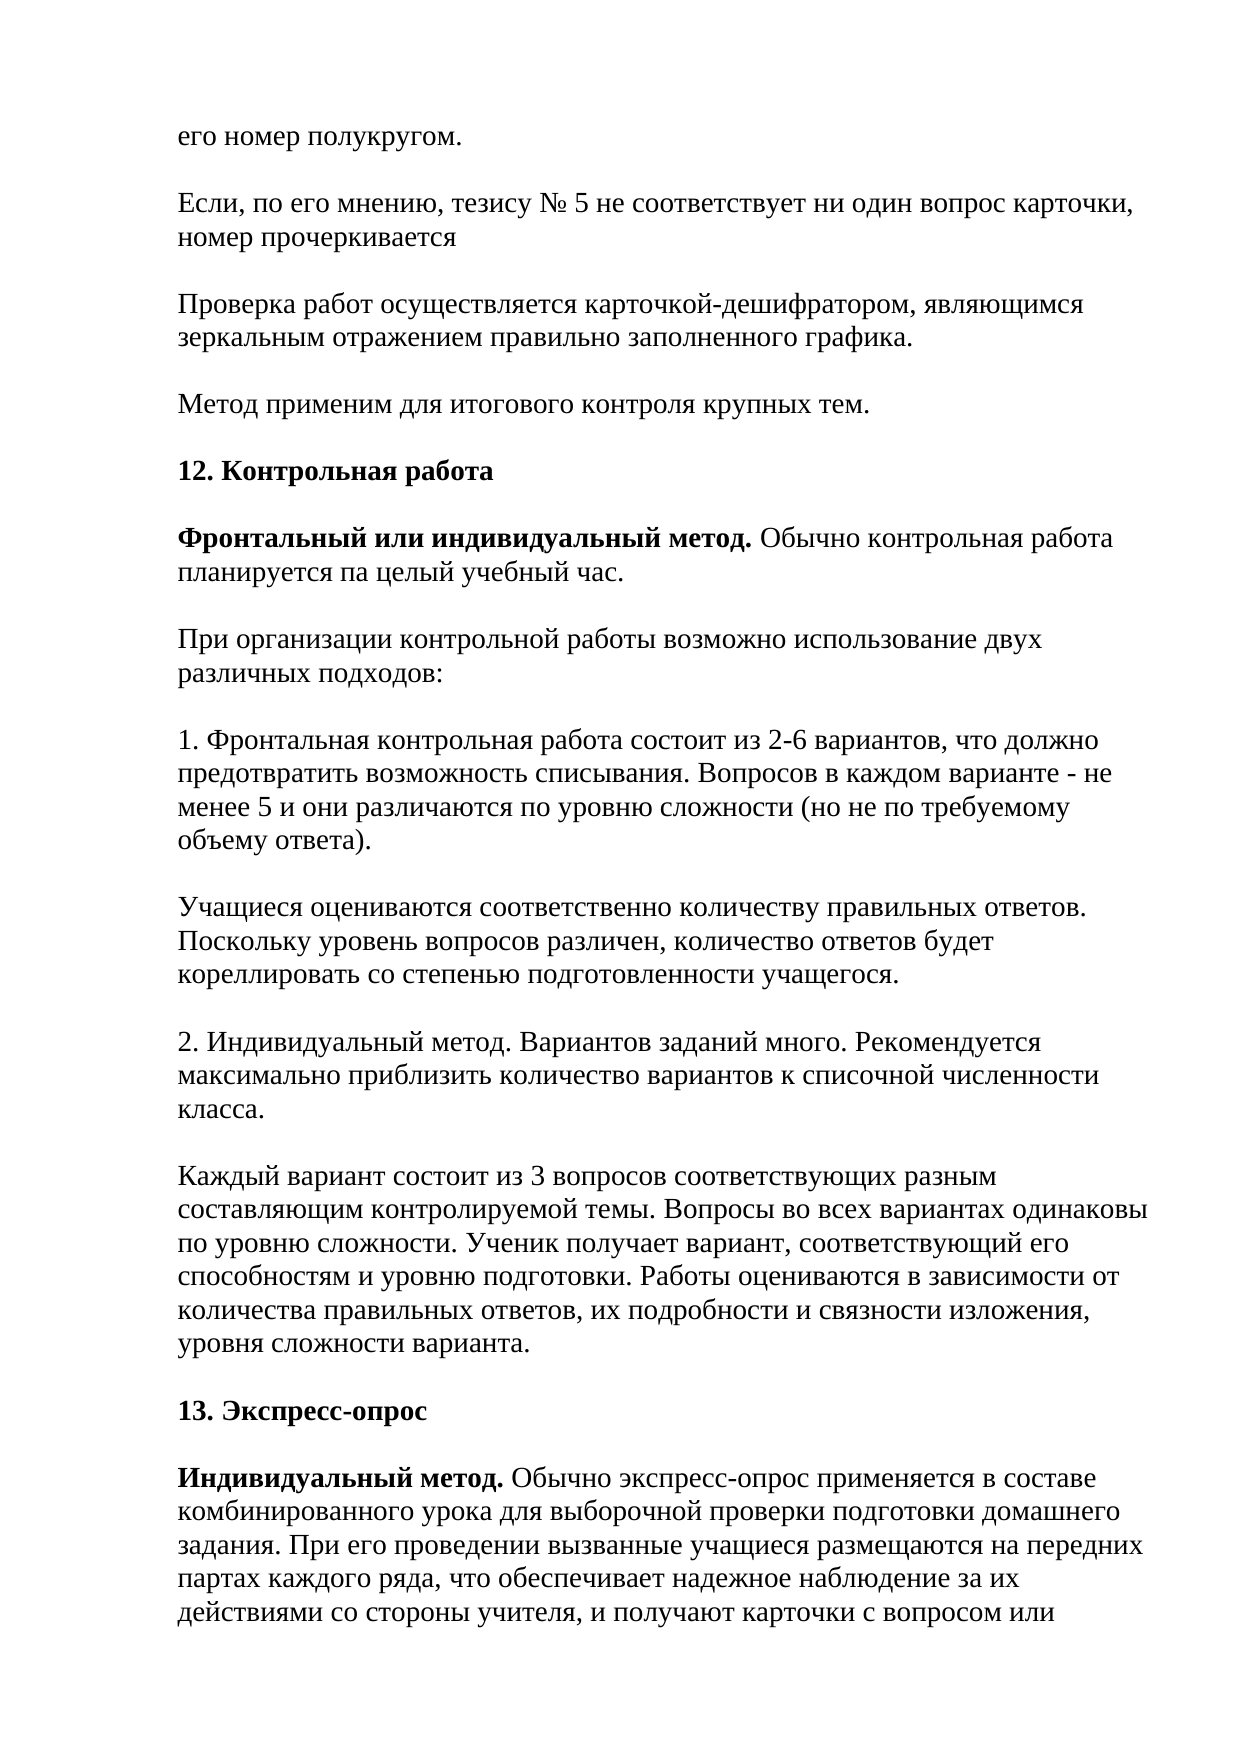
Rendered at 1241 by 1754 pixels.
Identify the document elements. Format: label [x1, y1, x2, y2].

text [177, 118, 1152, 1627]
